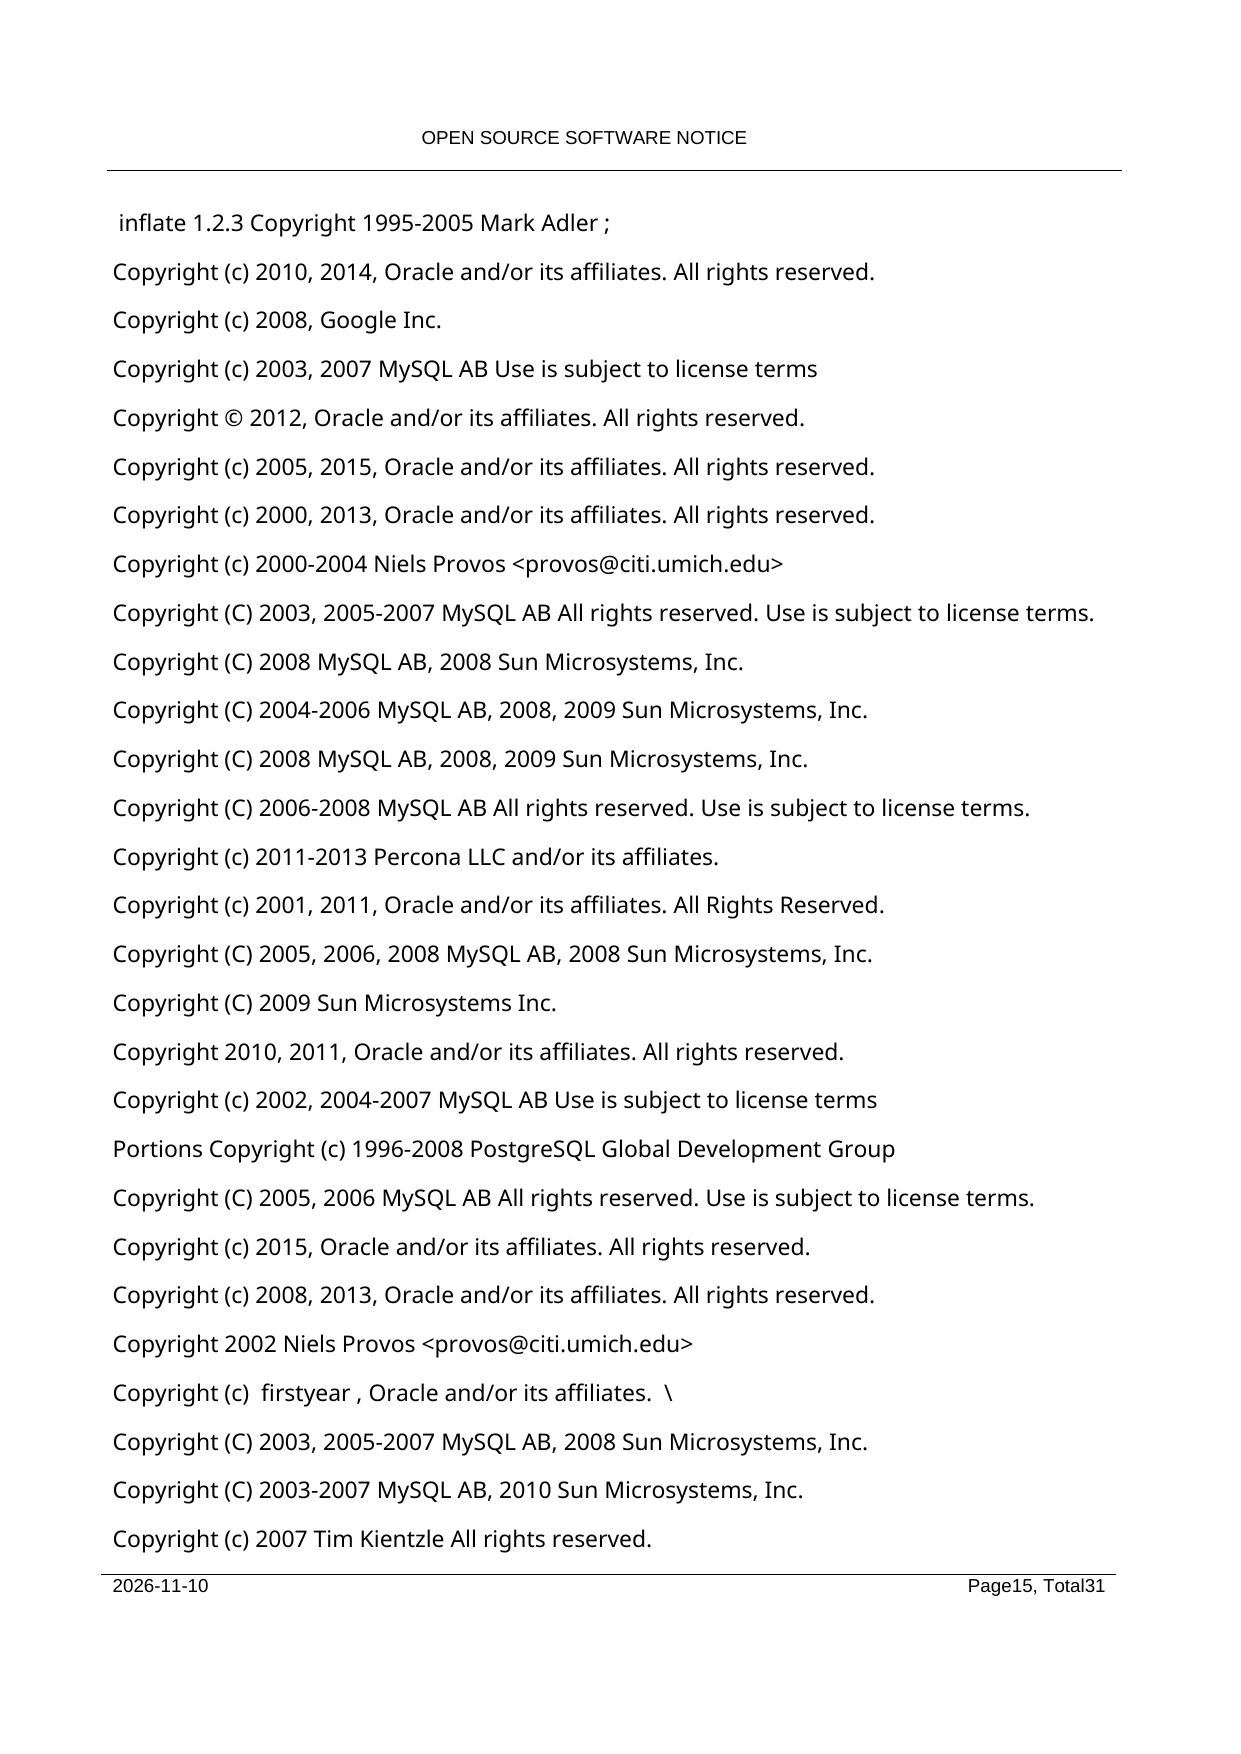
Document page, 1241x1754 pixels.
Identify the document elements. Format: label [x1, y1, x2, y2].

text [112, 206, 1128, 1555]
